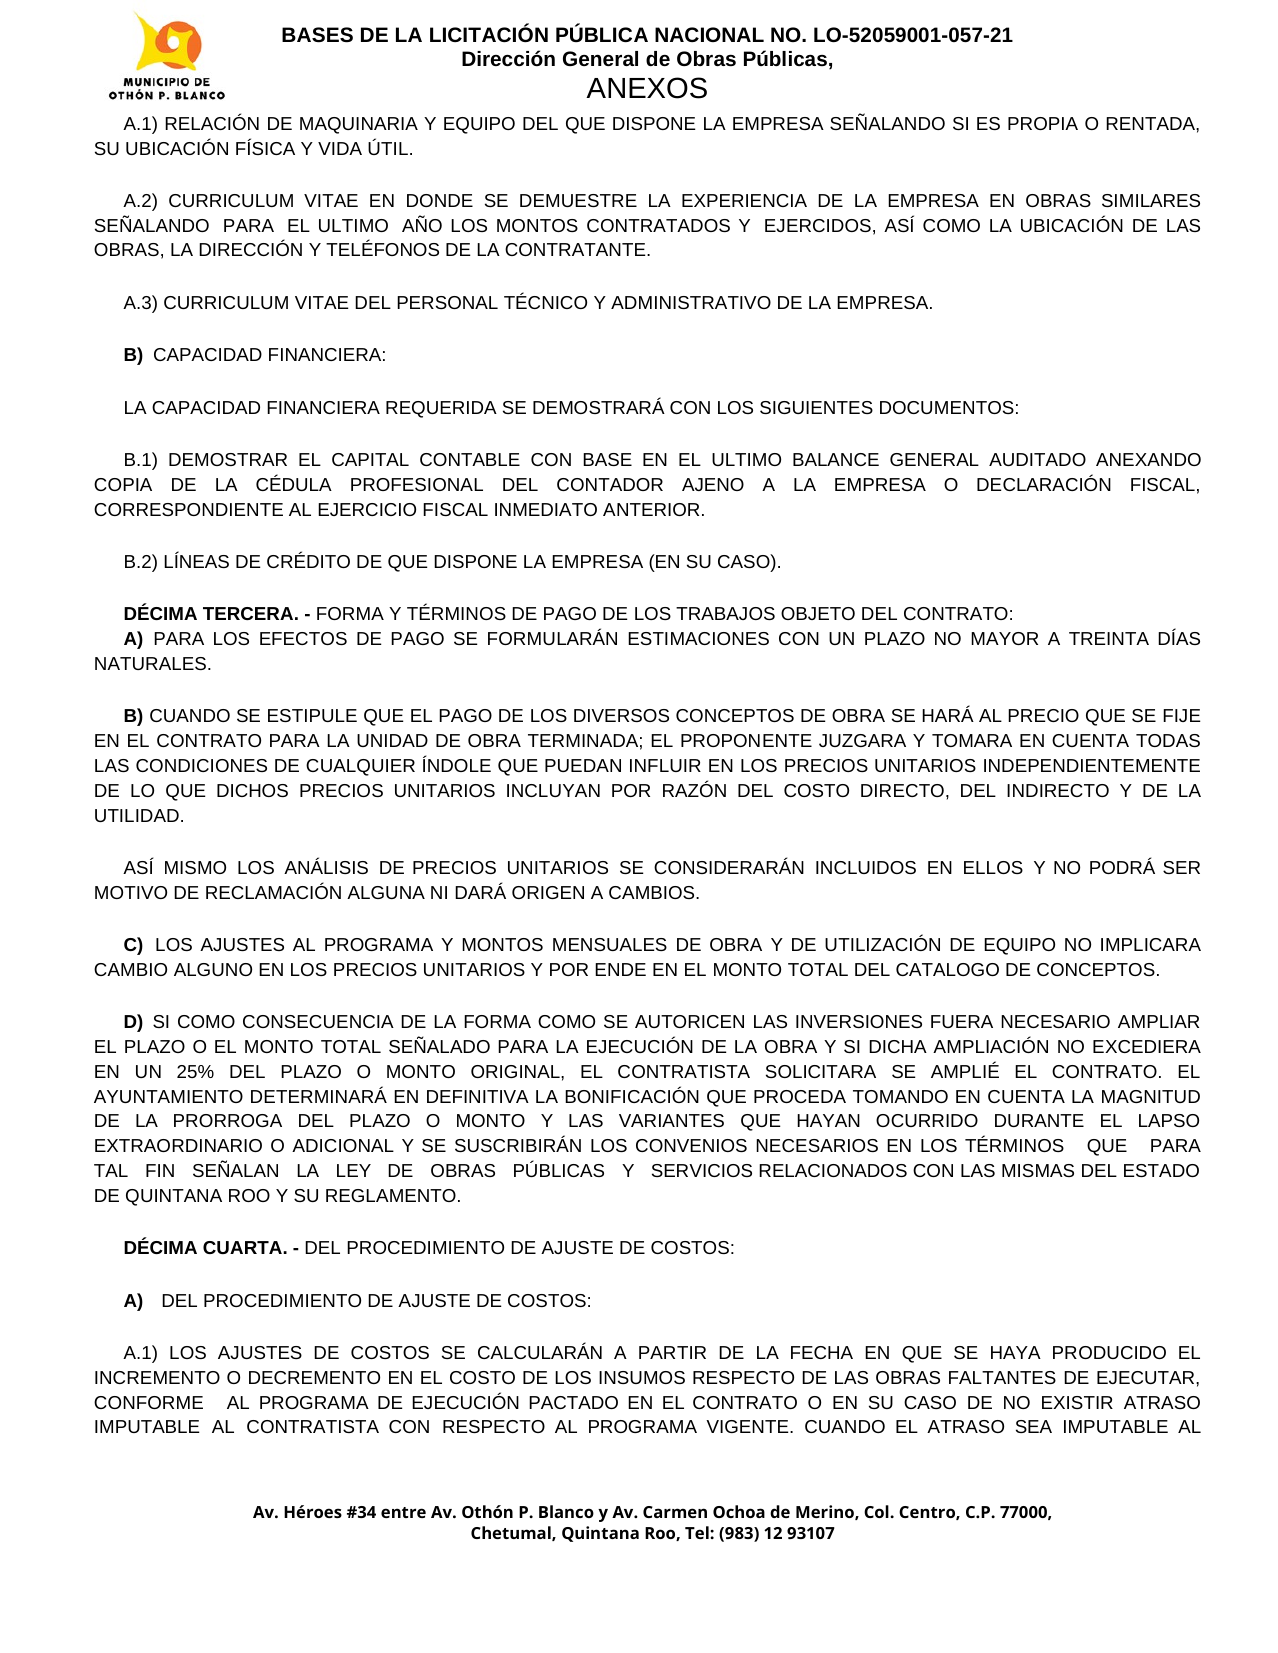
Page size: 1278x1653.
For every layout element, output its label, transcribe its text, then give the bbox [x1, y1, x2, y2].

text DÉCIMA CUARTA. - DEL PROCEDIMIENTO DE AJUSTE DE COSTOS: [94, 1237, 1201, 1259]
text A.1) RELACIÓN DE MAQUINARIA Y EQUIPO DEL QUE DISPONE LA EMPRESA SEÑALANDO SI ES PROPIA O RENTADA, SU UBICACIÓN FÍSICA Y VIDA ÚTIL. [94, 112, 1201, 159]
text B) CAPACIDAD FINANCIERA: [94, 344, 1201, 366]
text A.2) CURRICULUM VITAE EN DONDE SE DEMUESTRE LA EXPERIENCIA DE LA EMPRESA EN OBRAS SIMILARES SEÑALANDO PARA EL ULTIMO AÑO LOS MONTOS CONTRATADOS Y EJERCIDOS, ASÍ COMO LA UBICACIÓN DE LAS OBRAS, LA DIRECCIÓN Y TELÉFONOS DE LA CONTRATANTE. [94, 190, 1201, 261]
text D) SI COMO CONSECUENCIA DE LA FORMA COMO SE AUTORICEN LAS INVERSIONES FUERA NECESARIO AMPLIAR EL PLAZO O EL MONTO TOTAL SEÑALADO PARA LA EJECUCIÓN DE LA OBRA Y SI DICHA AMPLIACIÓN NO EXCEDIERA EN UN 25% DEL PLAZO O MONTO ORIGINAL, EL CONTRATISTA SOLICITARA SE AMPLIÉ EL CONTRATO. EL AYUNTAMIENTO DETERMINARÁ EN DEFINITIVA LA BONIFICACIÓN QUE PROCEDA TOMANDO EN CUENTA LA MAGNITUD DE LA PRORROGA DEL PLAZO O MONTO Y LAS VARIANTES QUE HAYAN OCURRIDO DURANTE EL LAPSO EXTRAORDINARIO O ADICIONAL Y SE SUSCRIBIRÁN LOS CONVENIOS NECESARIOS EN LOS TÉRMINOS QUE PARA TAL FIN SEÑALAN LA LEY DE OBRAS PÚBLICAS Y SERVICIOS RELACIONADOS CON LAS MISMAS DEL ESTADO DE QUINTANA ROO Y SU REGLAMENTO. [94, 1011, 1201, 1206]
text B) CUANDO SE ESTIPULE QUE EL PAGO DE LOS DIVERSOS CONCEPTOS DE OBRA SE HARÁ AL PRECIO QUE SE FIJE EN EL CONTRATO PARA LA UNIDAD DE OBRA TERMINADA; EL PROPONENTE JUZGARA Y TOMARA EN CUENTA TODAS LAS CONDICIONES DE CUALQUIER ÍNDOLE QUE PUEDAN INFLUIR EN LOS PRECIOS UNITARIOS INDEPENDIENTEMENTE DE LO QUE DICHOS PRECIOS UNITARIOS INCLUYAN POR RAZÓN DEL COSTO DIRECTO, DEL INDIRECTO Y DE LA UTILIDAD. [94, 705, 1201, 826]
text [94, 1342, 1201, 1438]
picture [104, 0, 237, 112]
text B.1) DEMOSTRAR EL CAPITAL CONTABLE CON BASE EN EL ULTIMO BALANCE GENERAL AUDITADO ANEXANDO COPIA DE LA CÉDULA PROFESIONAL DEL CONTADOR AJENO A LA EMPRESA O DECLARACIÓN FISCAL, CORRESPONDIENTE AL EJERCICIO FISCAL INMEDIATO ANTERIOR. [94, 449, 1201, 520]
text A.3) CURRICULUM VITAE DEL PERSONAL TÉCNICO Y ADMINISTRATIVO DE LA EMPRESA. [94, 292, 1201, 313]
text A) DEL PROCEDIMIENTO DE AJUSTE DE COSTOS: [94, 1289, 1201, 1311]
text A) PARA LOS EFECTOS DE PAGO SE FORMULARÁN ESTIMACIONES CON UN PLAZO NO MAYOR A TREINTA DÍAS NATURALES. [94, 628, 1201, 674]
text B.2) LÍNEAS DE CRÉDITO DE QUE DISPONE LA EMPRESA (EN SU CASO). [94, 551, 1201, 572]
text C) LOS AJUSTES AL PROGRAMA Y MONTOS MENSUALES DE OBRA Y DE UTILIZACIÓN DE EQUIPO NO IMPLICARA CAMBIO ALGUNO EN LOS PRECIOS UNITARIOS Y POR ENDE EN EL MONTO TOTAL DEL CATALOGO DE CONCEPTOS. [94, 934, 1201, 980]
text DÉCIMA TERCERA. - FORMA Y TÉRMINOS DE PAGO DE LOS TRABAJOS OBJETO DEL CONTRATO: [94, 603, 1201, 625]
text ASÍ MISMO LOS ANÁLISIS DE PRECIOS UNITARIOS SE CONSIDERARÁN INCLUIDOS EN ELLOS Y NO PODRÁ SER MOTIVO DE RECLAMACIÓN ALGUNA NI DARÁ ORIGEN A CAMBIOS. [94, 857, 1201, 903]
text LA CAPACIDAD FINANCIERA REQUERIDA SE DEMOSTRARÁ CON LOS SIGUIENTES DOCUMENTOS: [94, 396, 1201, 418]
